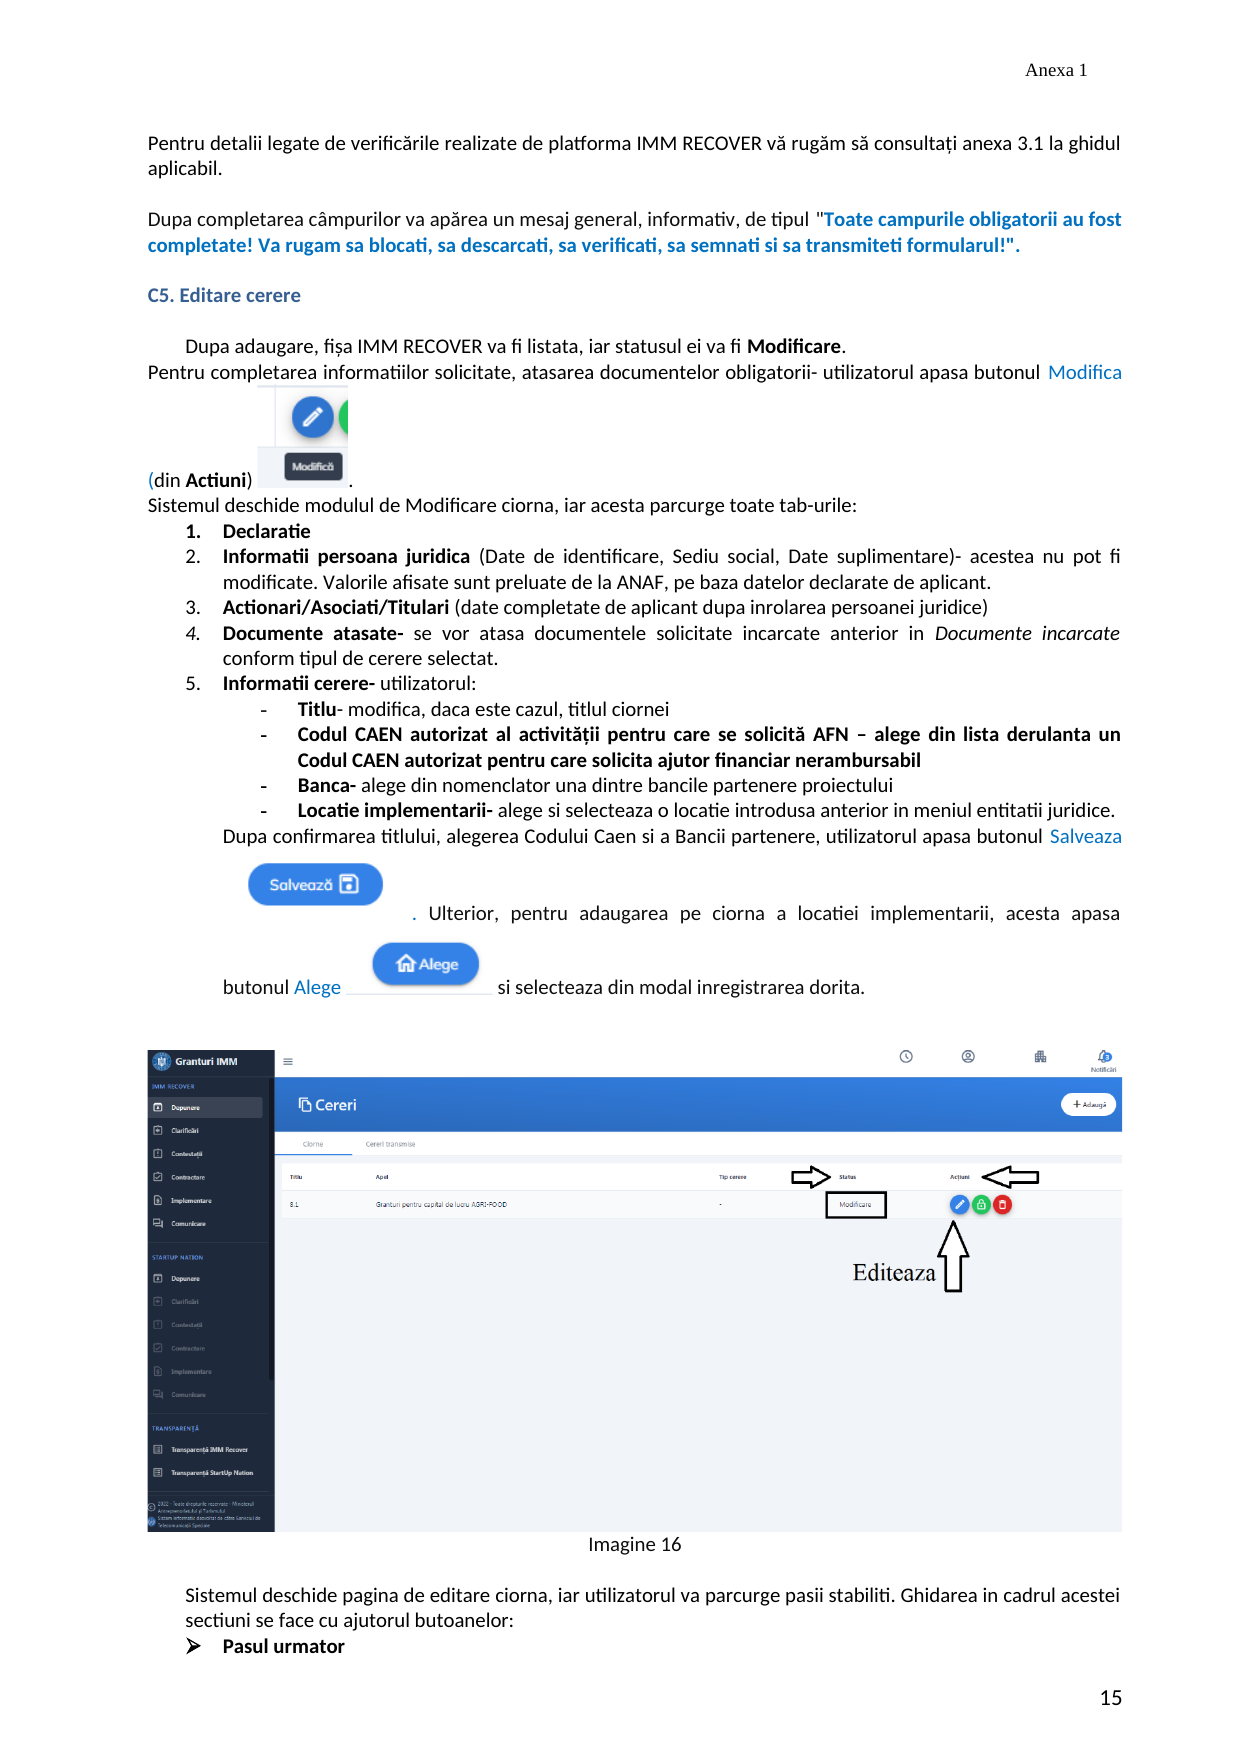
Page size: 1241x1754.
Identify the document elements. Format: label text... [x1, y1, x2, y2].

list Banca- alege din nomenclator una dintre bancile partenere proiectului [260, 772, 1122, 798]
list Pasul urmator [185, 1633, 1122, 1658]
list Informatii cerere- utilizatorul: [185, 671, 1122, 696]
list Dupa adaugare, fișa IMM RECOVER va fi listata, iar statusul ei va fi Modificare. [148, 333, 1122, 359]
text Pentru detalii legate de verificările realizate de platforma IMM RECOVER vă rugăm să consultați anexa 3.1 la ghidul aplicabil. [148, 130, 1122, 181]
list Actionari/Asociati/Titulari (date completate de aplicant dupa inrolarea persoanei juridice) [185, 594, 1122, 620]
list Titlu- modifica, daca este cazul, titlul ciornei [260, 696, 1122, 721]
list Dupa confirmarea titlului, alegerea Codului Caen si a Bancii partenere, utilizatorul apasa butonul Salveaza. Ulterior, pentru adaugarea pe ciorna a locatiei implementarii, acesta apasa butonul Alege si selecteaza din modal inregistrarea dorita. [223, 823, 1122, 999]
text Pentru completarea informatiilor solicitate, atasarea documentelor obligatorii- utilizatorul apasa butonul Modifica (din Actiuni) . [148, 359, 1122, 493]
text Sistemul deschide pagina de editare ciorna, iar utilizatorul va parcurge pasii stabiliti. Ghidarea in cadrul acestei sectiuni se face cu ajutorul butoanelor: [185, 1582, 1122, 1633]
list Codul CAEN autorizat al activității pentru care se solicită AFN – alege din lista derulanta un Codul CAEN autorizat pentru care solicita ajutor financiar nerambursabil [260, 721, 1122, 772]
picture [346, 925, 493, 995]
list Imagine 16 [148, 1532, 1122, 1557]
picture [257, 384, 348, 488]
list Locatie implementarii- alege si selecteaza o locatie introdusa anterior in meniul entitatii juridice. [260, 798, 1122, 823]
text Dupa completarea câmpurilor va apărea un mesaj general, informativ, de tipul "Toate campurile obligatorii au fost completate! Va rugam sa blocati, sa descarcati, sa verificati, sa semnati si sa transmiteti formularul!". [148, 206, 1122, 257]
text Sistemul deschide modulul de Modificare ciorna, iar acesta parcurge toate tab-urile: [148, 493, 1122, 518]
picture [222, 848, 412, 921]
list Informatii persoana juridica (Date de identificare, Sediu social, Date suplimentare)- acestea nu pot fi modificate. Valorile afisate sunt preluate de la ANAF, pe baza datelor declarate de aplicant. [185, 543, 1122, 594]
list Declaratie [185, 518, 1122, 543]
picture [147, 1050, 1123, 1532]
list Documente atasate- se vor atasa documentele solicitate incarcate anterior in Documente incarcate conform tipul de cerere selectat. [185, 620, 1122, 671]
subtitle C5. Editare cerere [148, 283, 1122, 308]
